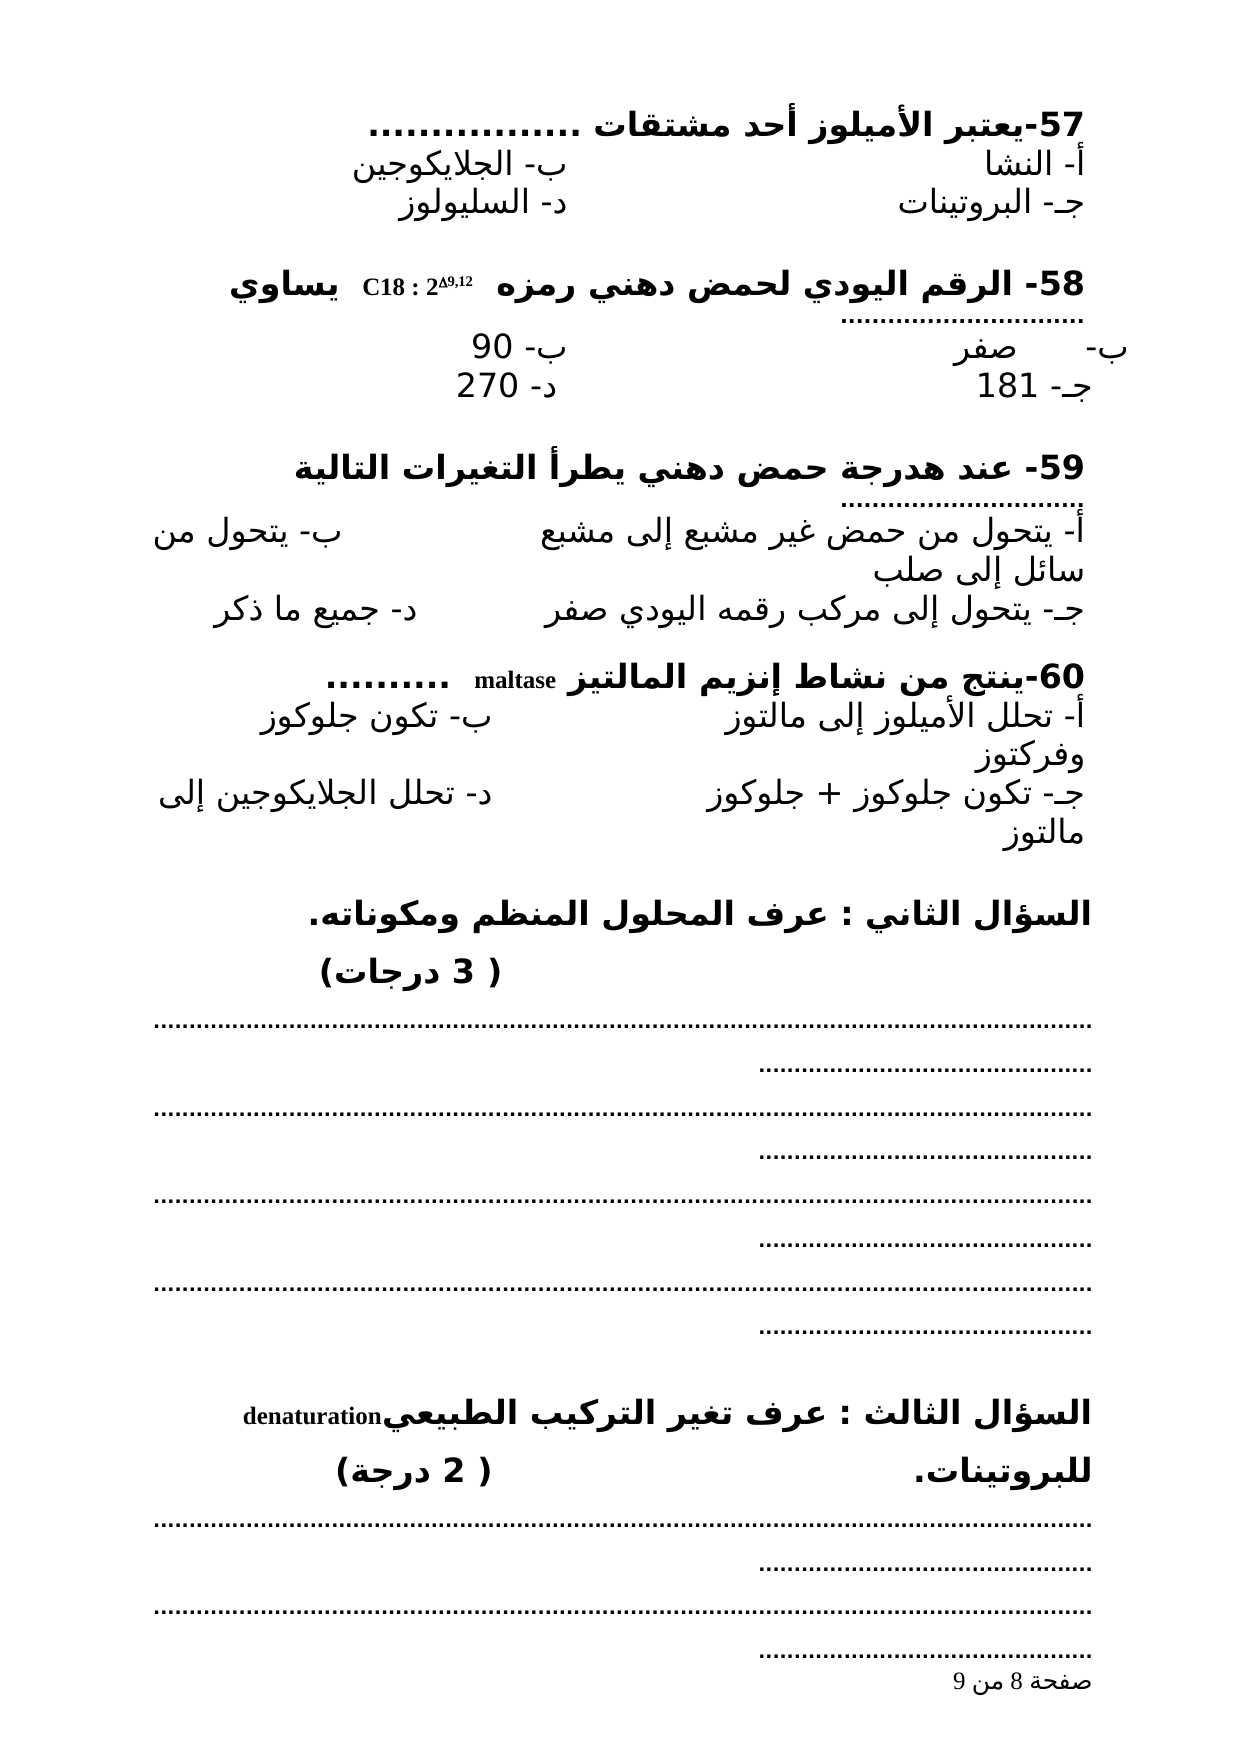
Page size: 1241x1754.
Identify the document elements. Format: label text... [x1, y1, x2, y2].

text 58- الرقم اليودي لحمض دهني رمزه C18 : 29,12 يساوي ............................... [148, 265, 1085, 328]
text أ- يتحول من حمض غير مشبع إلى مشبع ب- يتحول من سائل إلى صلب [148, 512, 1085, 589]
text جـ- يتحول إلى مركب رقمه اليودي صفر د- جميع ما ذكر [148, 589, 1085, 628]
text جـ- 181 د- 270 [148, 367, 1092, 406]
text جـ- البروتينات د- السليولوز [148, 183, 1085, 222]
text السؤال الثاني : عرف المحلول المنظم ومكوناته. ( 3 درجات) [148, 894, 1092, 992]
text أ- النشا ب- الجلايكوجين [148, 144, 1085, 183]
text 57-يعتبر الأميلوز أحد مشتقات ................. [148, 105, 1085, 144]
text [148, 1597, 1092, 1663]
text أ- تحلل الأميلوز إلى مالتوز ب- تكون جلوكوز وفركتوز [148, 696, 1085, 774]
text السؤال الثالث : عرف تغير التركيب الطبيعيdenaturation للبروتينات. ( 2 درجة) [148, 1393, 1092, 1490]
text 59- عند هدرجة حمض دهني يطرأ التغيرات التالية ............................... [148, 449, 1085, 512]
list صفر ب- 90 [148, 328, 1085, 367]
text جـ- تكون جلوكوز + جلوكوز د- تحلل الجلايكوجين إلى مالتوز [148, 774, 1085, 851]
text 60-ينتج من نشاط إنزيم المالتيز maltase .......... [148, 657, 1085, 696]
